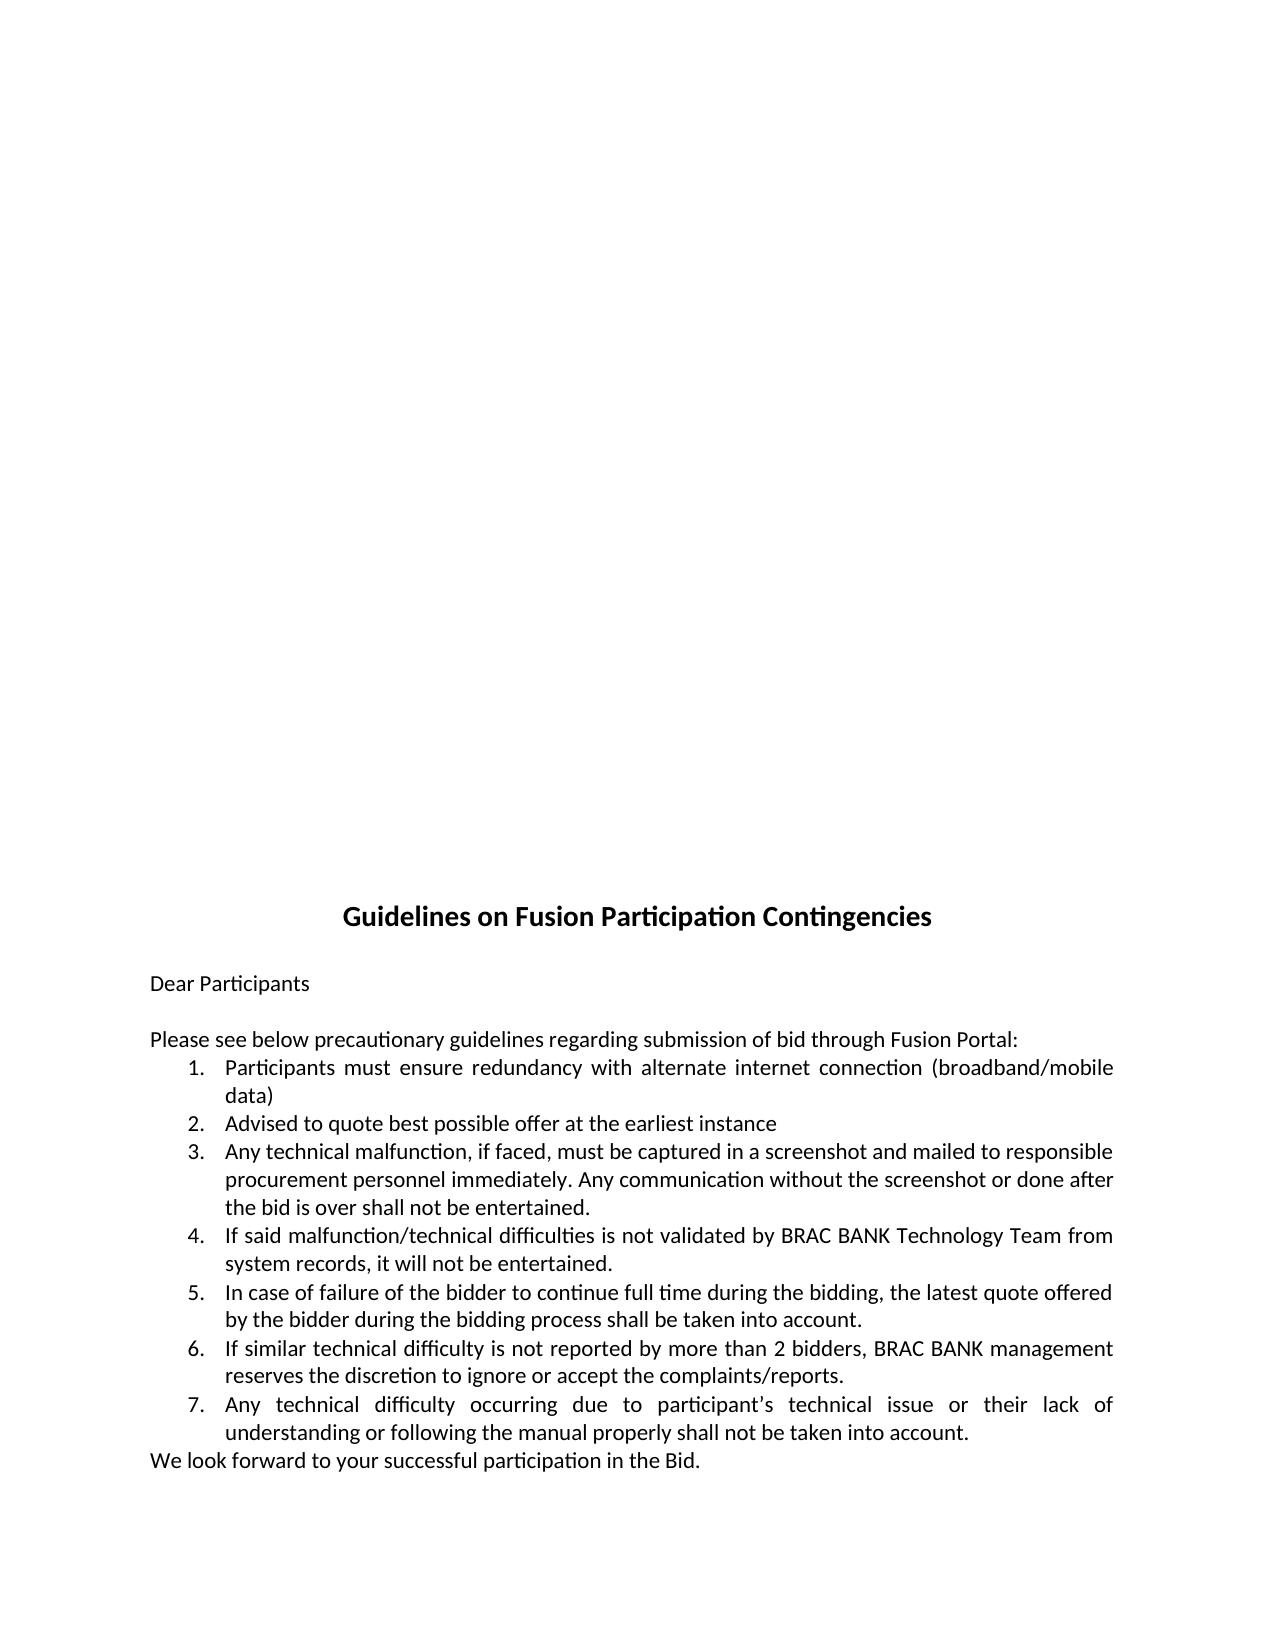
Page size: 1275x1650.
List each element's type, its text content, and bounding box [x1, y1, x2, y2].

list In case of failure of the bidder to continue full time during the bidding, the latest quote offered by the bidder during the bidding process shall be taken into account. [187, 1278, 1116, 1334]
list Any technical difficulty occurring due to participant’s technical issue or their lack of understanding or following the manual properly shall not be taken into account. [187, 1390, 1116, 1446]
list If similar technical difficulty is not reported by more than 2 bidders, BRAC BANK management reserves the discretion to ignore or accept the complaints/reports. [187, 1334, 1116, 1390]
text Dear Participants [150, 969, 1125, 997]
list Any technical malfunction, if faced, must be captured in a screenshot and mailed to responsible procurement personnel immediately. Any communication without the screenshot or done after the bid is over shall not be entertained. [187, 1137, 1116, 1222]
text We look forward to your successful participation in the Bid. [150, 1446, 1125, 1474]
text Guidelines on Fusion Participation Contingencies [150, 898, 1125, 934]
list Advised to quote best possible offer at the earliest instance [187, 1109, 1116, 1137]
text Please see below precautionary guidelines regarding submission of bid through Fusion Portal: [150, 1025, 1125, 1053]
list If said malfunction/technical difficulties is not validated by BRAC BANK Technology Team from system records, it will not be entertained. [187, 1222, 1116, 1278]
list Participants must ensure redundancy with alternate internet connection (broadband/mobile data) [187, 1053, 1116, 1109]
